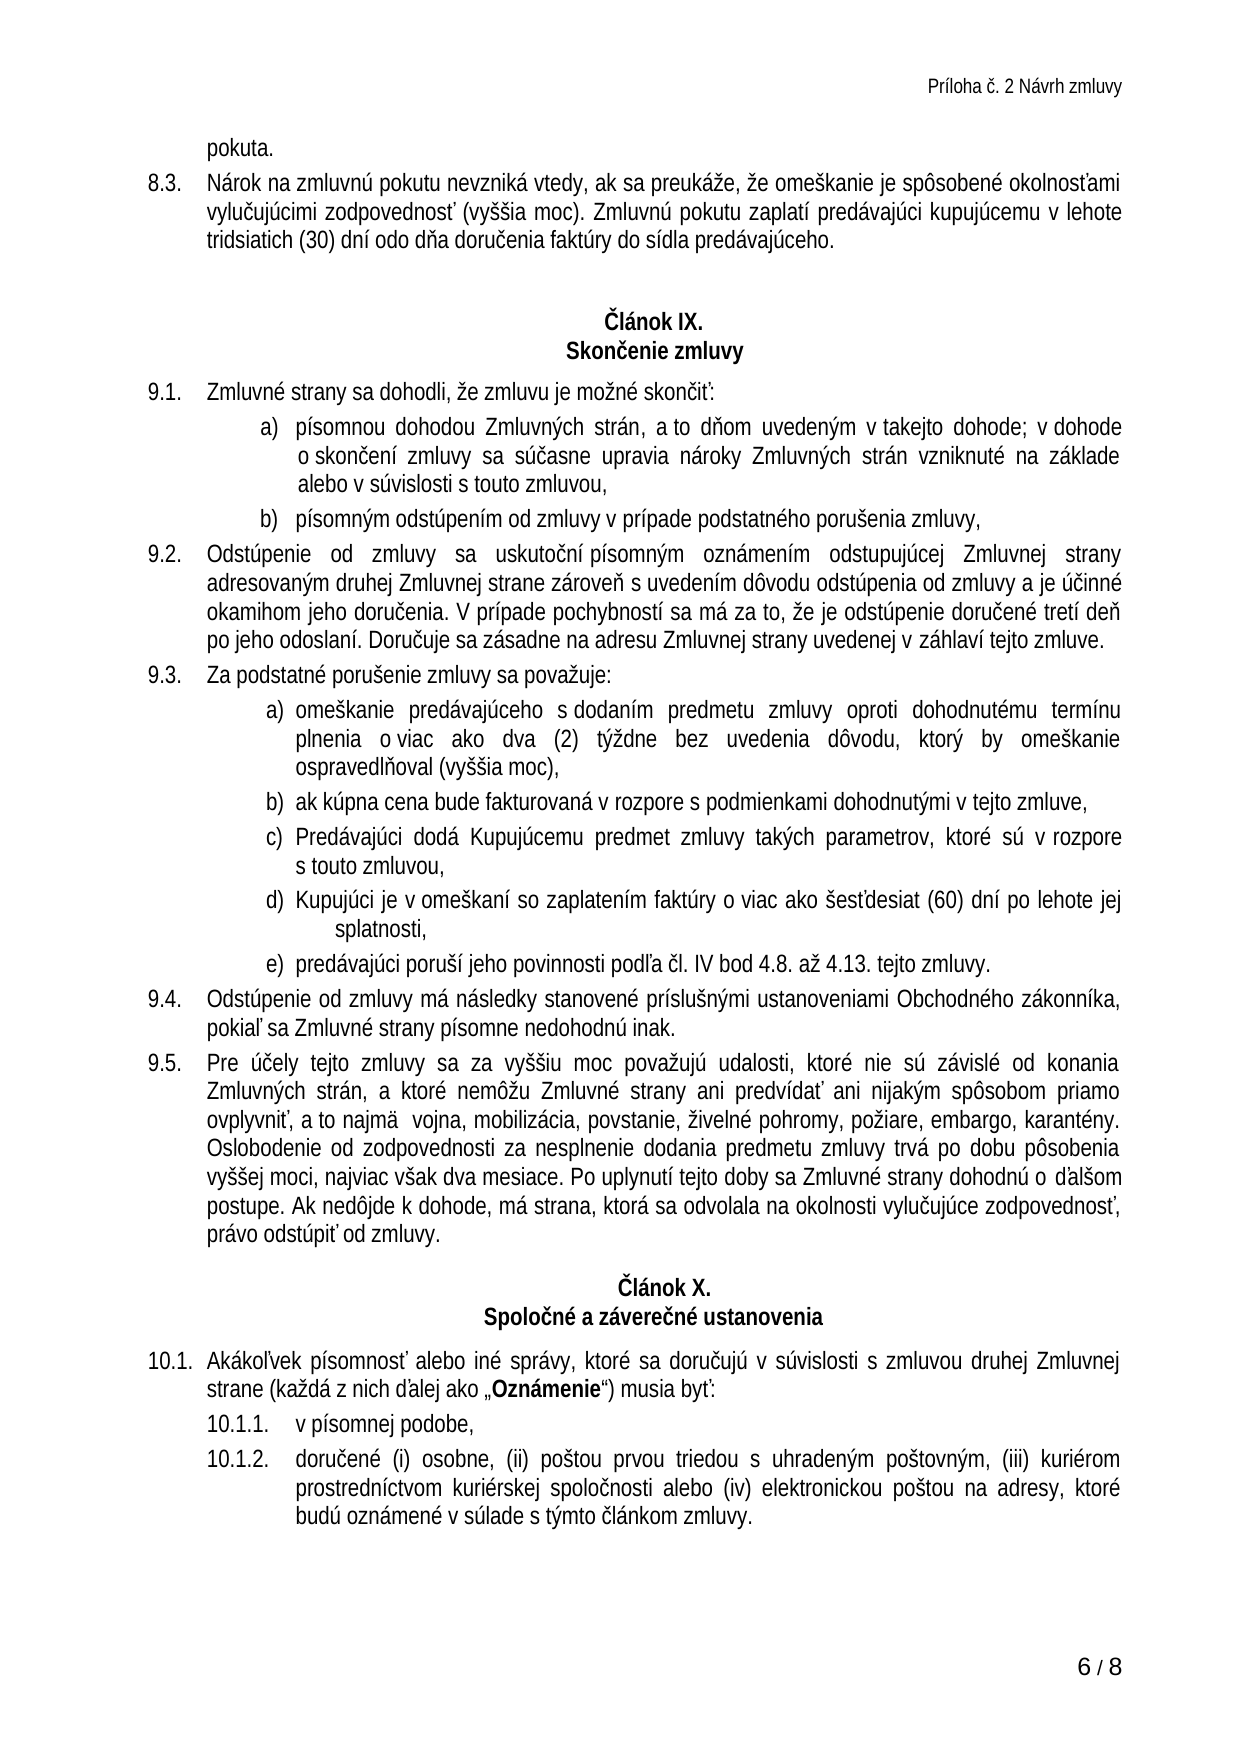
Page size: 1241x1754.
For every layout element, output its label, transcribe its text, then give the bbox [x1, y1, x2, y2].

list predávajúci poruší jeho povinnosti podľa čl. IV bod 4.8. až 4.13. tejto zmluvy. [266, 949, 1122, 978]
list omeškanie predávajúceho s dodaním predmetu zmluvy oproti dohodnutému termínu plnenia o viac ako dva (2) týždne bez uvedenia dôvodu, ktorý by omeškanie ospravedlňoval (vyššia moc), [266, 695, 1122, 781]
list doručené (i) osobne, (ii) poštou prvou triedou s uhradeným poštovným, (iii) kuriérom prostredníctvom kuriérskej spoločnosti alebo (iv) elektronickou poštou na adresy, ktoré budú oznámené v súlade s týmto článkom zmluvy. [207, 1444, 1122, 1530]
list Za podstatné porušenie zmluvy sa považuje: [148, 660, 1122, 689]
list Kupujúci je v omeškaní so zaplatením faktúry o viac ako šesťdesiat (60) dní po lehote jej splatnosti, [266, 886, 1122, 943]
list písomným odstúpením od zmluvy v prípade podstatného porušenia zmluvy, [260, 504, 1122, 533]
text Skončenie zmluvy [148, 336, 1122, 365]
list Článok IX. [185, 307, 1122, 336]
list písomnou dohodou Zmluvných strán, a to dňom uvedeným v takejto dohode; v dohode o skončení zmluvy sa súčasne upravia nároky Zmluvných strán vzniknuté na základe alebo v súvislosti s touto zmluvou, [260, 412, 1122, 498]
list Odstúpenie od zmluvy má následky stanovené príslušnými ustanoveniami Obchodného zákonníka, pokiaľ sa Zmluvné strany písomne nedohodnú inak. [148, 984, 1122, 1041]
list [148, 133, 1122, 162]
list ak kúpna cena bude fakturovaná v rozpore s podmienkami dohodnutými v tejto zmluve, [266, 787, 1122, 816]
list Pre účely tejto zmluvy sa za vyššiu moc považujú udalosti, ktoré nie sú závislé od konania Zmluvných strán, a ktoré nemôžu Zmluvné strany ani predvídať ani nijakým spôsobom priamo ovplyvniť, a to najmä vojna, mobilizácia, povstanie, živelné pohromy, požiare, embargo, karantény. Oslobodenie od zodpovednosti za nesplnenie dodania predmetu zmluvy trvá po dobu pôsobenia vyššej moci, najviac však dva mesiace. Po uplynutí tejto doby sa Zmluvné strany dohodnú o ďalšom postupe. Ak nedôjde k dohode, má strana, ktorá sa odvolala na okolnosti vylučujúce zodpovednosť, právo odstúpiť od zmluvy. [148, 1047, 1122, 1248]
list Zmluvné strany sa dohodli, že zmluvu je možné skončiť: [148, 377, 1122, 406]
list Predávajúci dodá Kupujúcemu predmet zmluvy takých parametrov, ktoré sú v rozpore s touto zmluvou, [266, 822, 1122, 879]
list Akákoľvek písomnosť alebo iné správy, ktoré sa doručujú v súvislosti s zmluvou druhej Zmluvnej strane (každá z nich ďalej ako „Oznámenie“) musia byť: [148, 1346, 1122, 1403]
list Nárok na zmluvnú pokutu nevzniká vtedy, ak sa preukáže, že omeškanie je spôsobené okolnosťami vylučujúcimi zodpovednosť (vyššia moc). Zmluvnú pokutu zaplatí predávajúci kupujúcemu v lehote tridsiatich (30) dní odo dňa doručenia faktúry do sídla predávajúceho. [148, 168, 1122, 254]
list Článok X. [207, 1273, 1122, 1302]
list Odstúpenie od zmluvy sa uskutoční písomným oznámením odstupujúcej Zmluvnej strany adresovaným druhej Zmluvnej strane zároveň s uvedením dôvodu odstúpenia od zmluvy a je účinné okamihom jeho doručenia. V prípade pochybností sa má za to, že je odstúpenie doručené tretí deň po jeho odoslaní. Doručuje sa zásadne na adresu Zmluvnej strany uvedenej v záhlaví tejto zmluve. [148, 539, 1122, 654]
text Spoločné a záverečné ustanovenia [185, 1302, 1122, 1330]
list v písomnej podobe, [207, 1409, 1122, 1438]
